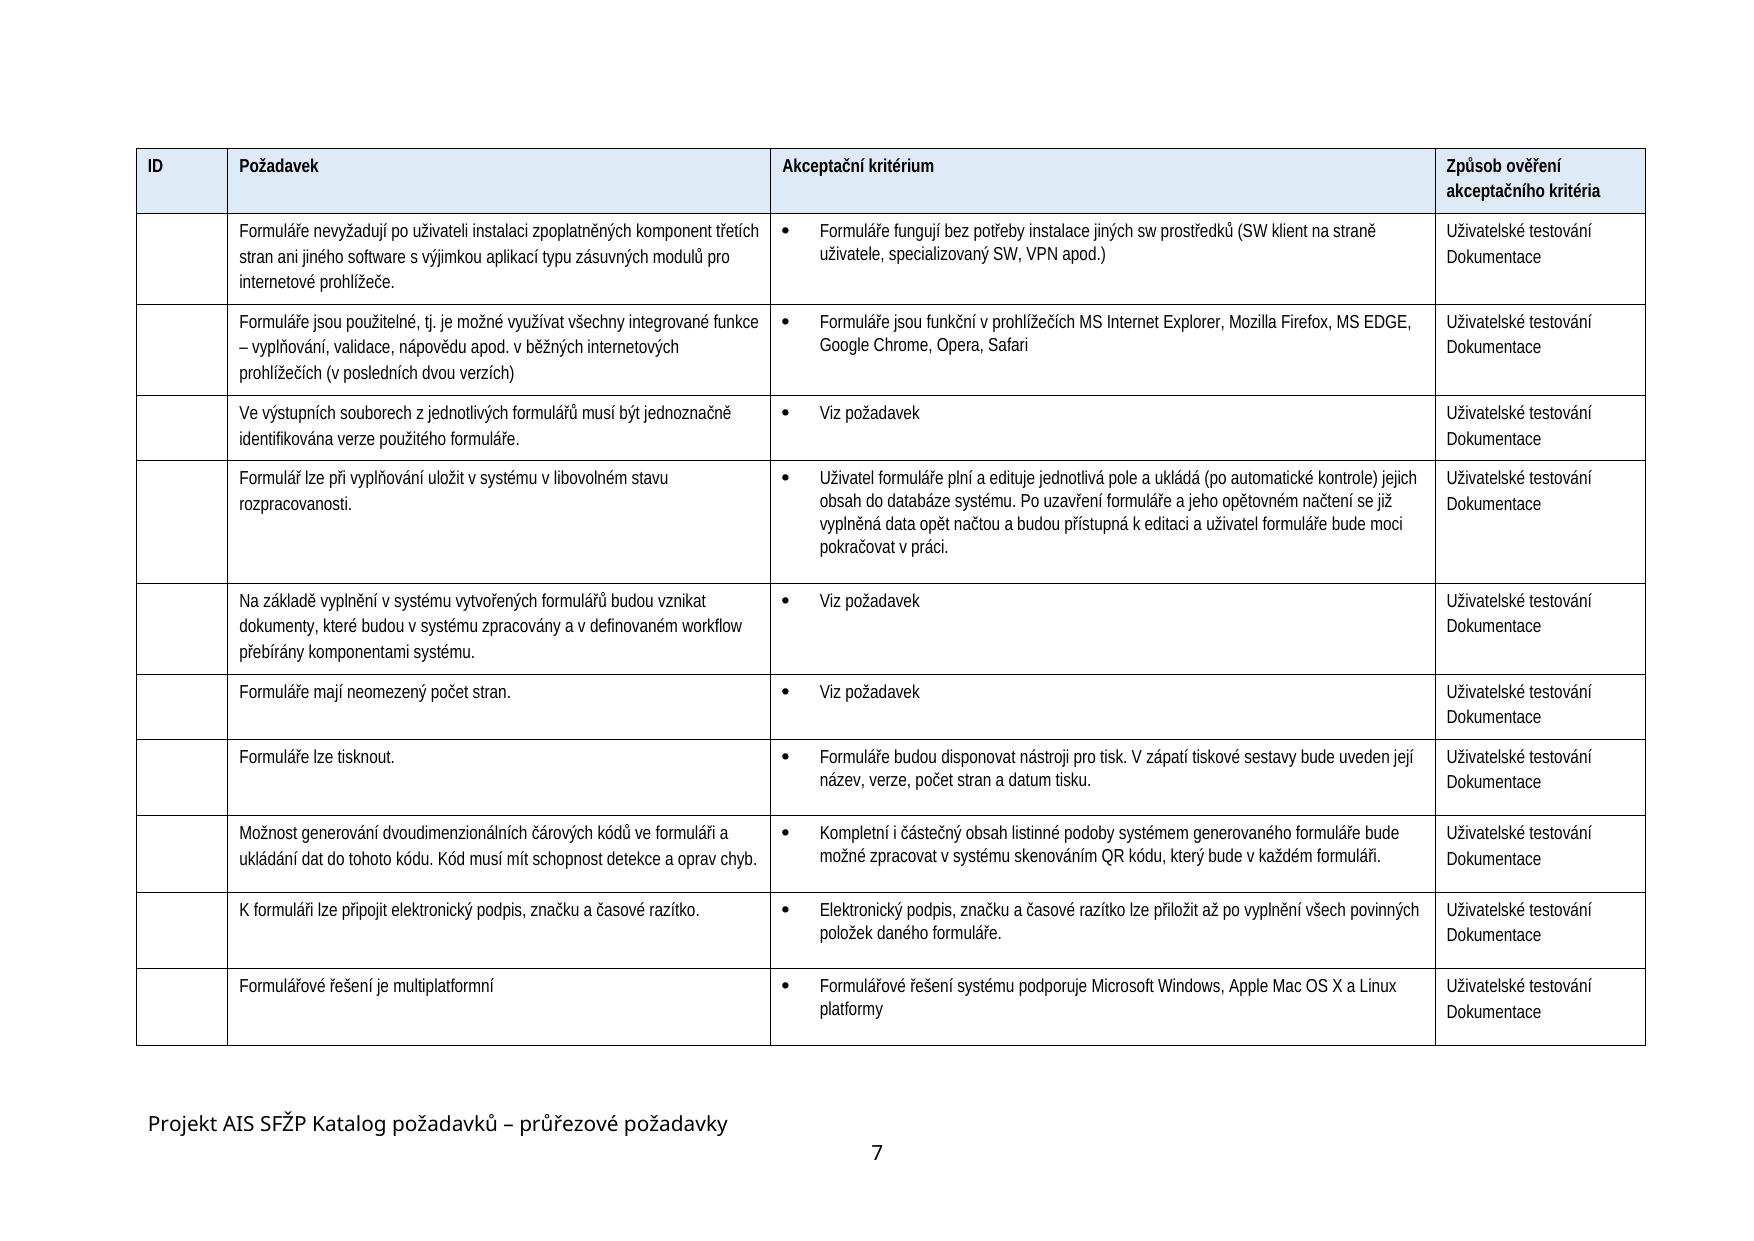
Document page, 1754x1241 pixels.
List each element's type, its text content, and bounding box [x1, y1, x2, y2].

table_cell Viz požadavek [771, 584, 1435, 673]
table_header Akceptační kritérium [771, 149, 1435, 213]
table_cell Elektronický podpis, značku a časové razítko lze přiložit až po vyplnění všech povinných položek daného formuláře. [771, 893, 1435, 968]
table_cell [137, 305, 227, 394]
table_cell Uživatelské testování Dokumentace [1436, 969, 1645, 1044]
table_cell Uživatelské testování Dokumentace [1436, 305, 1645, 394]
table_cell Formuláře mají neomezený počet stran. [228, 675, 770, 739]
table_cell Na základě vyplnění v systému vytvořených formulářů budou vznikat dokumenty, které budou v systému zpracovány a v definovaném workflow přebírány komponentami systému. [228, 584, 770, 673]
table_cell Formuláře budou disponovat nástroji pro tisk. V zápatí tiskové sestavy bude uveden její název, verze, počet stran a datum tisku. [771, 740, 1435, 815]
table_cell Formulář lze při vyplňování uložit v systému v libovolném stavu rozpracovanosti. [228, 461, 770, 583]
table_cell Uživatelské testování Dokumentace [1436, 584, 1645, 673]
table_cell Viz požadavek [771, 675, 1435, 739]
table_cell [137, 584, 227, 673]
table_cell Uživatelské testování Dokumentace [1436, 396, 1645, 460]
table_cell Uživatelské testování Dokumentace [1436, 740, 1645, 815]
table_cell [137, 740, 227, 815]
table_cell Ve výstupních souborech z jednotlivých formulářů musí být jednoznačně identifikována verze použitého formuláře. [228, 396, 770, 460]
table_cell Uživatel formuláře plní a edituje jednotlivá pole a ukládá (po automatické kontrole) jejich obsah do databáze systému. Po uzavření formuláře a jeho opětovném načtení se již vyplněná data opět načtou a budou přístupná k editaci a uživatel formuláře bude moci pokračovat v práci. [771, 461, 1435, 583]
table_cell [137, 675, 227, 739]
table_cell [137, 461, 227, 583]
table_cell [137, 396, 227, 460]
table_header Požadavek [228, 149, 770, 213]
table_cell Formuláře fungují bez potřeby instalace jiných sw prostředků (SW klient na straně uživatele, specializovaný SW, VPN apod.) [771, 214, 1435, 304]
table_cell Uživatelské testování Dokumentace [1436, 893, 1645, 968]
table_cell Viz požadavek [771, 396, 1435, 460]
table_cell Kompletní i částečný obsah listinné podoby systémem generovaného formuláře bude možné zpracovat v systému skenováním QR kódu, který bude v každém formuláři. [771, 816, 1435, 892]
table_cell [137, 969, 227, 1044]
table_cell Formuláře jsou funkční v prohlížečích MS Internet Explorer, Mozilla Firefox, MS EDGE, Google Chrome, Opera, Safari [771, 305, 1435, 394]
table_header Způsob ověření akceptačního kritéria [1436, 149, 1645, 213]
table_cell Formuláře lze tisknout. [228, 740, 770, 815]
table_cell Uživatelské testování Dokumentace [1436, 214, 1645, 304]
table_header ID [137, 149, 227, 213]
table_cell Formulářové řešení je multiplatformní [228, 969, 770, 1044]
table_cell Formulářové řešení systému podporuje Microsoft Windows, Apple Mac OS X a Linux platformy [771, 969, 1435, 1044]
table_cell Uživatelské testování Dokumentace [1436, 816, 1645, 892]
table_cell [137, 214, 227, 304]
table_cell Uživatelské testování Dokumentace [1436, 461, 1645, 583]
table_cell Formuláře jsou použitelné, tj. je možné využívat všechny integrované funkce – vyplňování, validace, nápovědu apod. v běžných internetových prohlížečích (v posledních dvou verzích) [228, 305, 770, 394]
table_cell [137, 816, 227, 892]
table_cell [137, 893, 227, 968]
table_cell Formuláře nevyžadují po uživateli instalaci zpoplatněných komponent třetích stran ani jiného software s výjimkou aplikací typu zásuvných modulů pro internetové prohlížeče. [228, 214, 770, 304]
table_cell Uživatelské testování Dokumentace [1436, 675, 1645, 739]
table_cell Možnost generování dvoudimenzionálních čárových kódů ve formuláři a ukládání dat do tohoto kódu. Kód musí mít schopnost detekce a oprav chyb. [228, 816, 770, 892]
table_cell K formuláři lze připojit elektronický podpis, značku a časové razítko. [228, 893, 770, 968]
